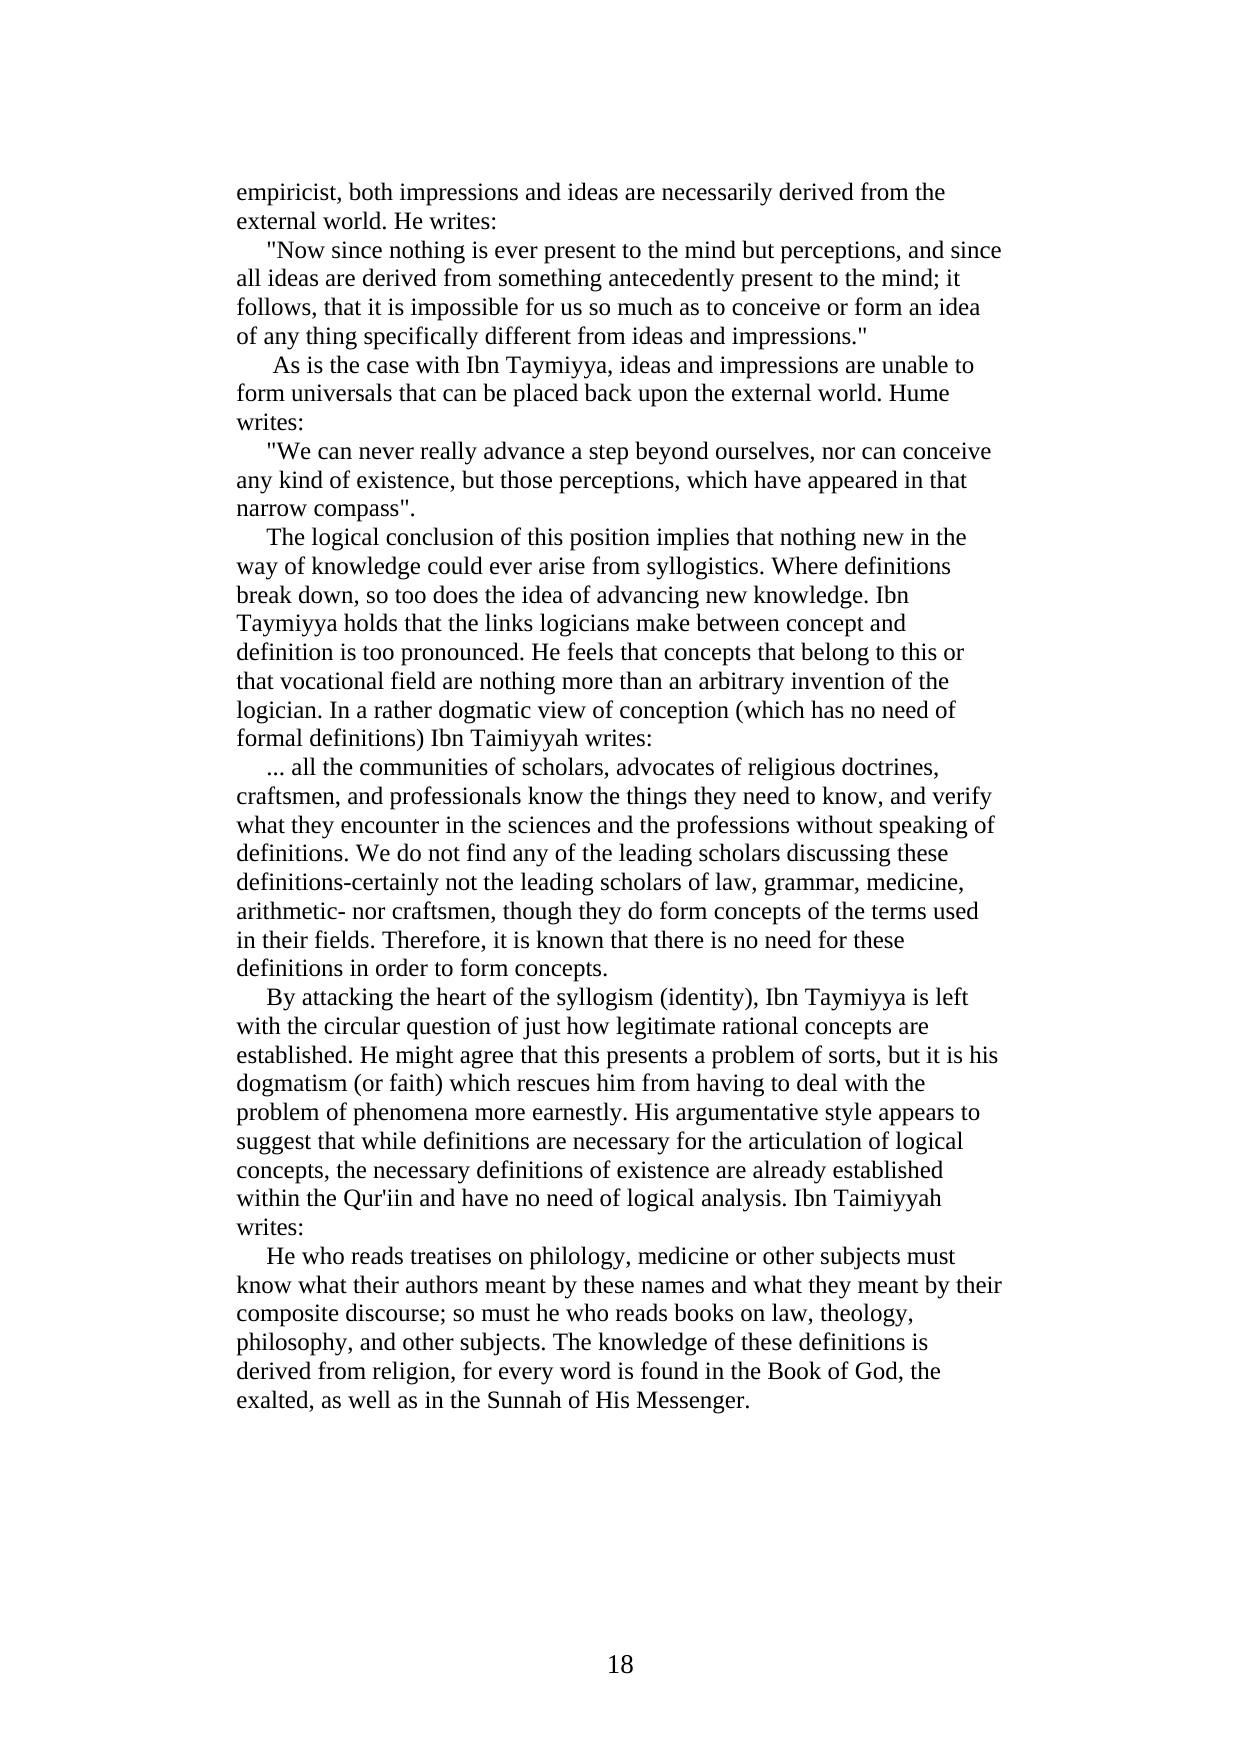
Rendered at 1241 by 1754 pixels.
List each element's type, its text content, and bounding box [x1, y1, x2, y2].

text "We can never really advance a step beyond ourselves, nor can conceive any kind of existence, but those perceptions, which have appeared in that narrow compass". [236, 436, 1004, 522]
text The logical conclusion of this position implies that nothing new in the way of knowledge could ever arise from syllogistics. Where definitions break down, so too does the idea of advancing new knowledge. Ibn Taymiyya holds that the links logicians make between concept and definition is too pronounced. He feels that concepts that belong to this or that vocational field are nothing more than an arbitrary invention of the logician. In a rather dogmatic view of conception (which has no need of formal definitions) Ibn Taimiyyah writes: [236, 522, 1004, 752]
text He who reads treatises on philology, medicine or other subjects must know what their authors meant by these names and what they meant by their composite discourse; so must he who reads books on law, theology, philosophy, and other subjects. The knowledge of these definitions is derived from religion, for every word is found in the Book of God, the exalted, as well as in the Sunnah of His Messenger. [236, 1241, 1004, 1413]
text By attacking the heart of the syllogism (identity), Ibn Taymiyya is left with the circular question of just how legitimate rational concepts are established. He might agree that this presents a problem of sorts, but it is his dogmatism (or faith) which rescues him from having to deal with the problem of phenomena more earnestly. His argumentative style appears to suggest that while definitions are necessary for the articulation of logical concepts, the necessary definitions of existence are already established within the Qur'iin and have no need of logical analysis. Ibn Taimiyyah writes: [236, 982, 1004, 1241]
text As is the case with Ibn Taymiyya, ideas and impressions are unable to form universals that can be placed back upon the external world. Hume writes: [236, 350, 1004, 436]
text ... all the communities of scholars, advocates of religious doctrines, craftsmen, and professionals know the things they need to know, and verify what they encounter in the sciences and the professions without speaking of definitions. We do not find any of the leading scholars discussing these definitions-certainly not the leading scholars of law, grammar, medicine, arithmetic- nor craftsmen, though they do form concepts of the terms used in their fields. Therefore, it is known that there is no need for these definitions in order to form concepts. [236, 752, 1004, 982]
text "Now since nothing is ever present to the mind but perceptions, and since all ideas are derived from something antecedently present to the mind; it follows, that it is impossible for us so much as to conceive or form an idea of any thing specifically different from ideas and impressions." [236, 235, 1004, 350]
text empiricist, both impressions and ideas are necessarily derived from the external world. He writes: [236, 177, 1004, 235]
